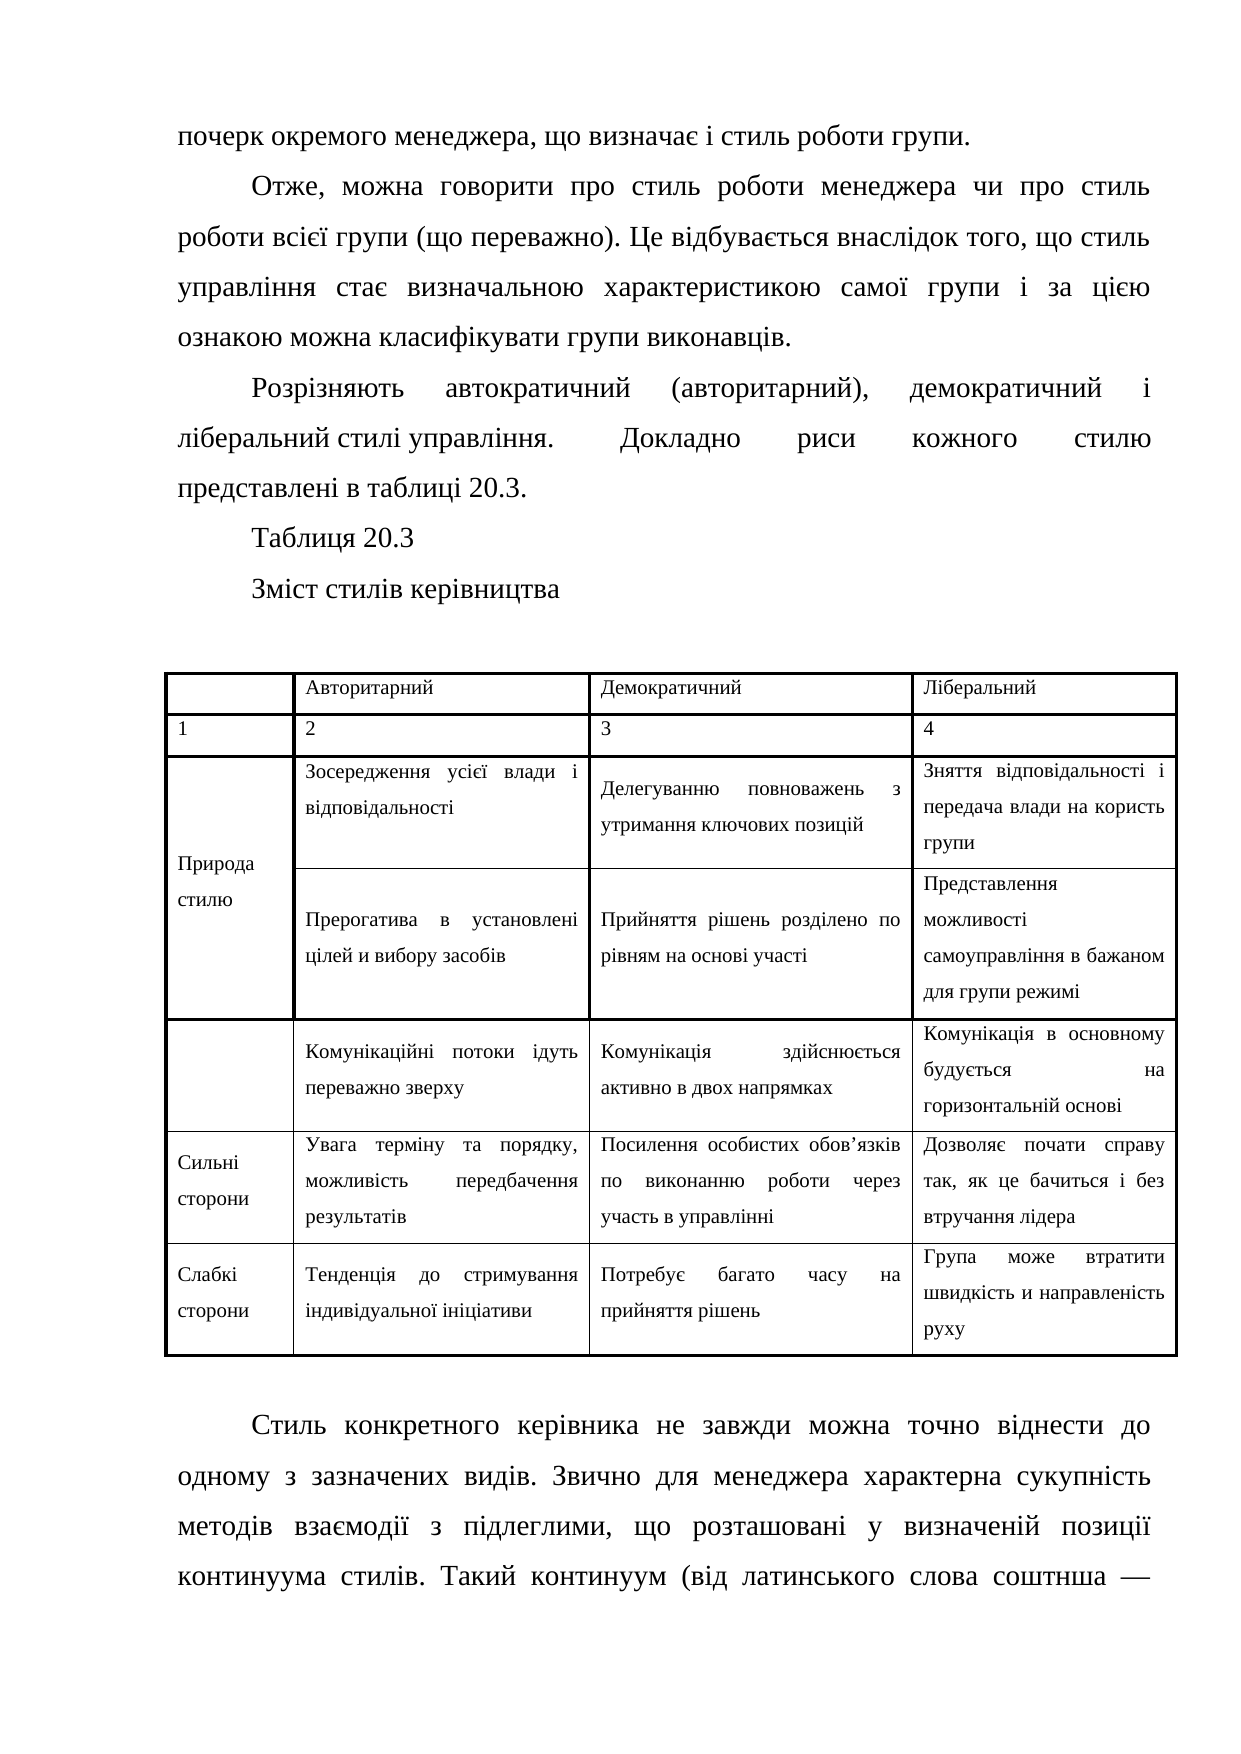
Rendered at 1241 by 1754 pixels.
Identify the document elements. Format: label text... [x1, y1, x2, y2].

table_cell Комунікація здійснюється активно в двох напрямках [590, 1021, 912, 1131]
table_cell Увага терміну та порядку, можливість передбачення результатів [294, 1132, 589, 1243]
text Отже, можна говорити про стиль роботи менеджера чи про стиль роботи всієї групи (що переважно). Це відбувається внаслідок того, що стиль управління стає визначальною характеристикою самої групи і за цією ознакою можна класифікувати групи виконавців. [177, 168, 1152, 353]
table_cell 4 [914, 716, 1175, 754]
table_cell Прийняття рішень розділено по рівням на основі участі [591, 869, 911, 1018]
table_header [168, 675, 292, 713]
table_header Ліберальний [914, 675, 1175, 713]
table_cell Сильні сторони [168, 1132, 293, 1243]
text Зміст стилів керівництва [177, 571, 1152, 604]
table_cell Група може втратити швидкість и направленість руху [913, 1244, 1175, 1354]
table_cell 3 [591, 716, 911, 754]
table_cell Прерогатива в установлені цілей и вибору засобів [296, 869, 588, 1018]
table_cell [168, 1021, 293, 1131]
table_cell 2 [296, 716, 588, 754]
text Розрізняють автократичний (авторитарний), демократичний і ліберальний стилі управління. Докладно риси кожного стилю представлені в таблиці 20.3. [177, 370, 1152, 504]
table_cell Зосередження усієї влади і відповідальності [296, 758, 588, 868]
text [177, 1407, 1152, 1592]
table_cell Комунікація в основному будується на горизонтальній основі [913, 1021, 1175, 1131]
table_cell Комунікаційні потоки ідуть переважно зверху [294, 1021, 589, 1131]
table_header Авторитарний [296, 675, 588, 713]
table_cell Зняття відповідальності і передача влади на користь групи [914, 758, 1175, 868]
table_cell Делегуванню повноважень з утримання ключових позицій [591, 758, 911, 868]
table_cell Тенденція до стримування індивідуальної ініціативи [294, 1244, 589, 1354]
table_cell Посилення особистих обов’язків по виконанню роботи через участь в управлінні [590, 1132, 912, 1243]
table_cell Дозволяє почати справу так, як це бачиться і без втручання лідера [913, 1132, 1175, 1243]
table_cell Слабкі сторони [168, 1244, 293, 1354]
table_cell 1 [168, 716, 292, 754]
table_cell Природа стилю [168, 758, 292, 1018]
text Таблиця 20.3 [177, 521, 1152, 554]
table_cell Потребує багато часу на прийняття рішень [590, 1244, 912, 1354]
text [177, 118, 1152, 152]
table_cell Представлення можливості самоуправління в бажаном для групи режимі [914, 869, 1175, 1018]
table_header Демократичний [591, 675, 911, 713]
